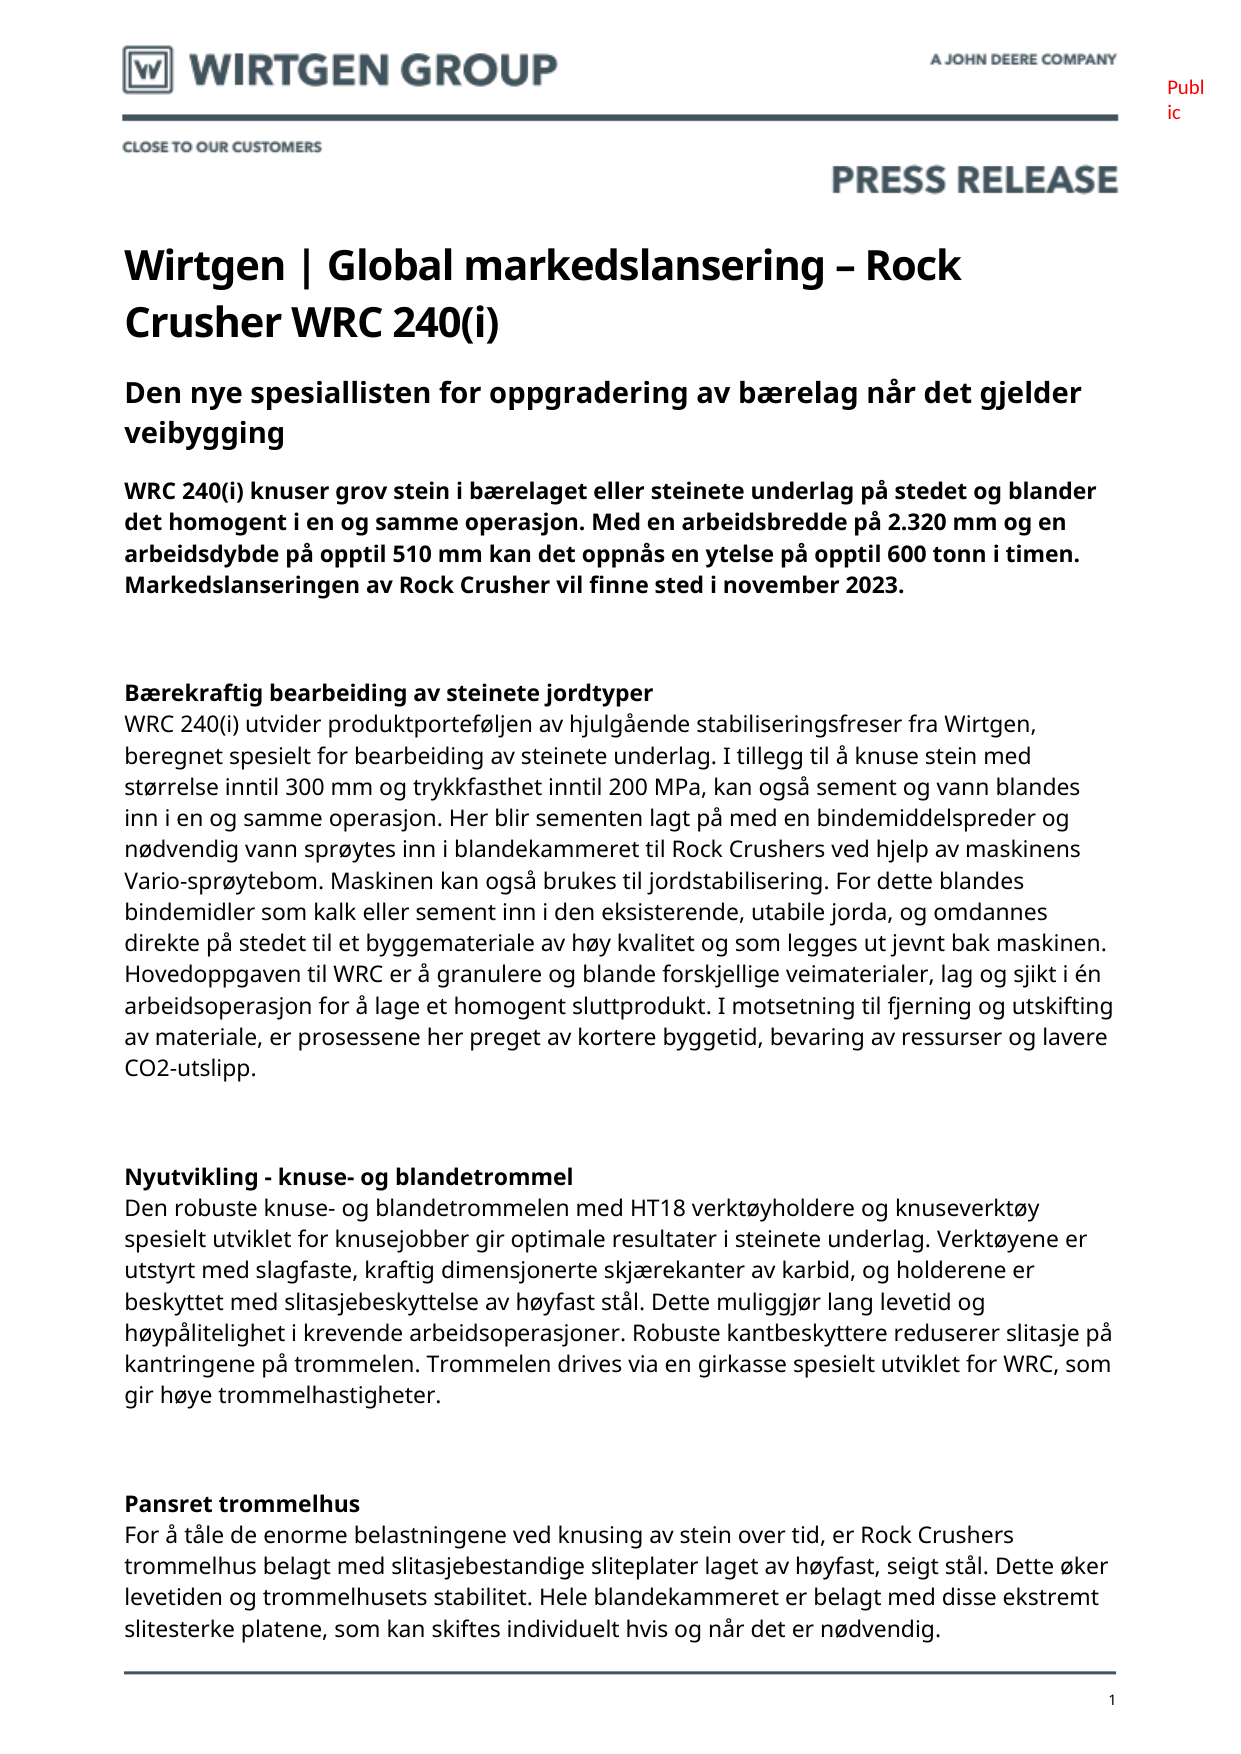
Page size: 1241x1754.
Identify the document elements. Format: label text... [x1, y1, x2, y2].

text WRC 240(i) utvider produktporteføljen av hjulgående stabiliseringsfreser fra Wirtgen, beregnet spesielt for bearbeiding av steinete underlag. I tillegg til å knuse stein med størrelse inntil 300 mm og trykkfasthet inntil 200 MPa, kan også sement og vann blandes inn i en og samme operasjon. Her blir sementen lagt på med en bindemiddelspreder og nødvendig vann sprøytes inn i blandekammeret til Rock Crushers ved hjelp av maskinens Vario-sprøytebom. Maskinen kan også brukes til jordstabilisering. For dette blandes bindemidler som kalk eller sement inn i den eksisterende, utabile jorda, og omdannes direkte på stedet til et byggemateriale av høy kvalitet og som legges ut jevnt bak maskinen. Hovedoppgaven til WRC er å granulere og blande forskjellige veimaterialer, lag og sjikt i én arbeidsoperasjon for å lage et homogent sluttprodukt. I motsetning til fjerning og utskifting av materiale, er prosessene her preget av kortere byggetid, bevaring av ressurser og lavere CO2-utslipp. [124, 708, 1116, 1083]
text Wirtgen | Global markedslansering – Rock Crusher WRC 240(i) [124, 236, 1116, 350]
text Den robuste knuse- og blandetrommelen med HT18 verktøyholdere og knuseverktøy spesielt utviklet for knusejobber gir optimale resultater i steinete underlag. Verktøyene er utstyrt med slagfaste, kraftig dimensjonerte skjærekanter av karbid, og holderene er beskyttet med slitasjebeskyttelse av høyfast stål. Dette muliggjør lang levetid og høypålitelighet i krevende arbeidsoperasjoner. Robuste kantbeskyttere reduserer slitasje på kantringene på trommelen. Trommelen drives via en girkasse spesielt utviklet for WRC, som gir høye trommelhastigheter. [124, 1192, 1116, 1410]
text Bærekraftig bearbeiding av steinete jordtyper [124, 677, 1116, 708]
text Nyutvikling - knuse- og blandetrommel [124, 1160, 1116, 1192]
text For å tåle de enorme belastningene ved knusing av stein over tid, er Rock Crushers trommelhus belagt med slitasjebestandige sliteplater laget av høyfast, seigt stål. Dette øker levetiden og trommelhusets stabilitet. Hele blandekammeret er belagt med disse ekstremt slitesterke platene, som kan skiftes individuelt hvis og når det er nødvendig. [124, 1519, 1116, 1644]
text WRC 240(i) knuser grov stein i bærelaget eller steinete underlag på stedet og blander det homogent i en og samme operasjon. Med en arbeidsbredde på 2.320 mm og en arbeidsdybde på opptil 510 mm kan det oppnås en ytelse på opptil 600 tonn i timen. Markedslanseringen av Rock Crusher vil finne sted i november 2023. [124, 475, 1116, 600]
text Pansret trommelhus [124, 1487, 1116, 1519]
text Den nye spesiallisten for oppgradering av bærelag når det gjelder veibygging [124, 373, 1116, 452]
